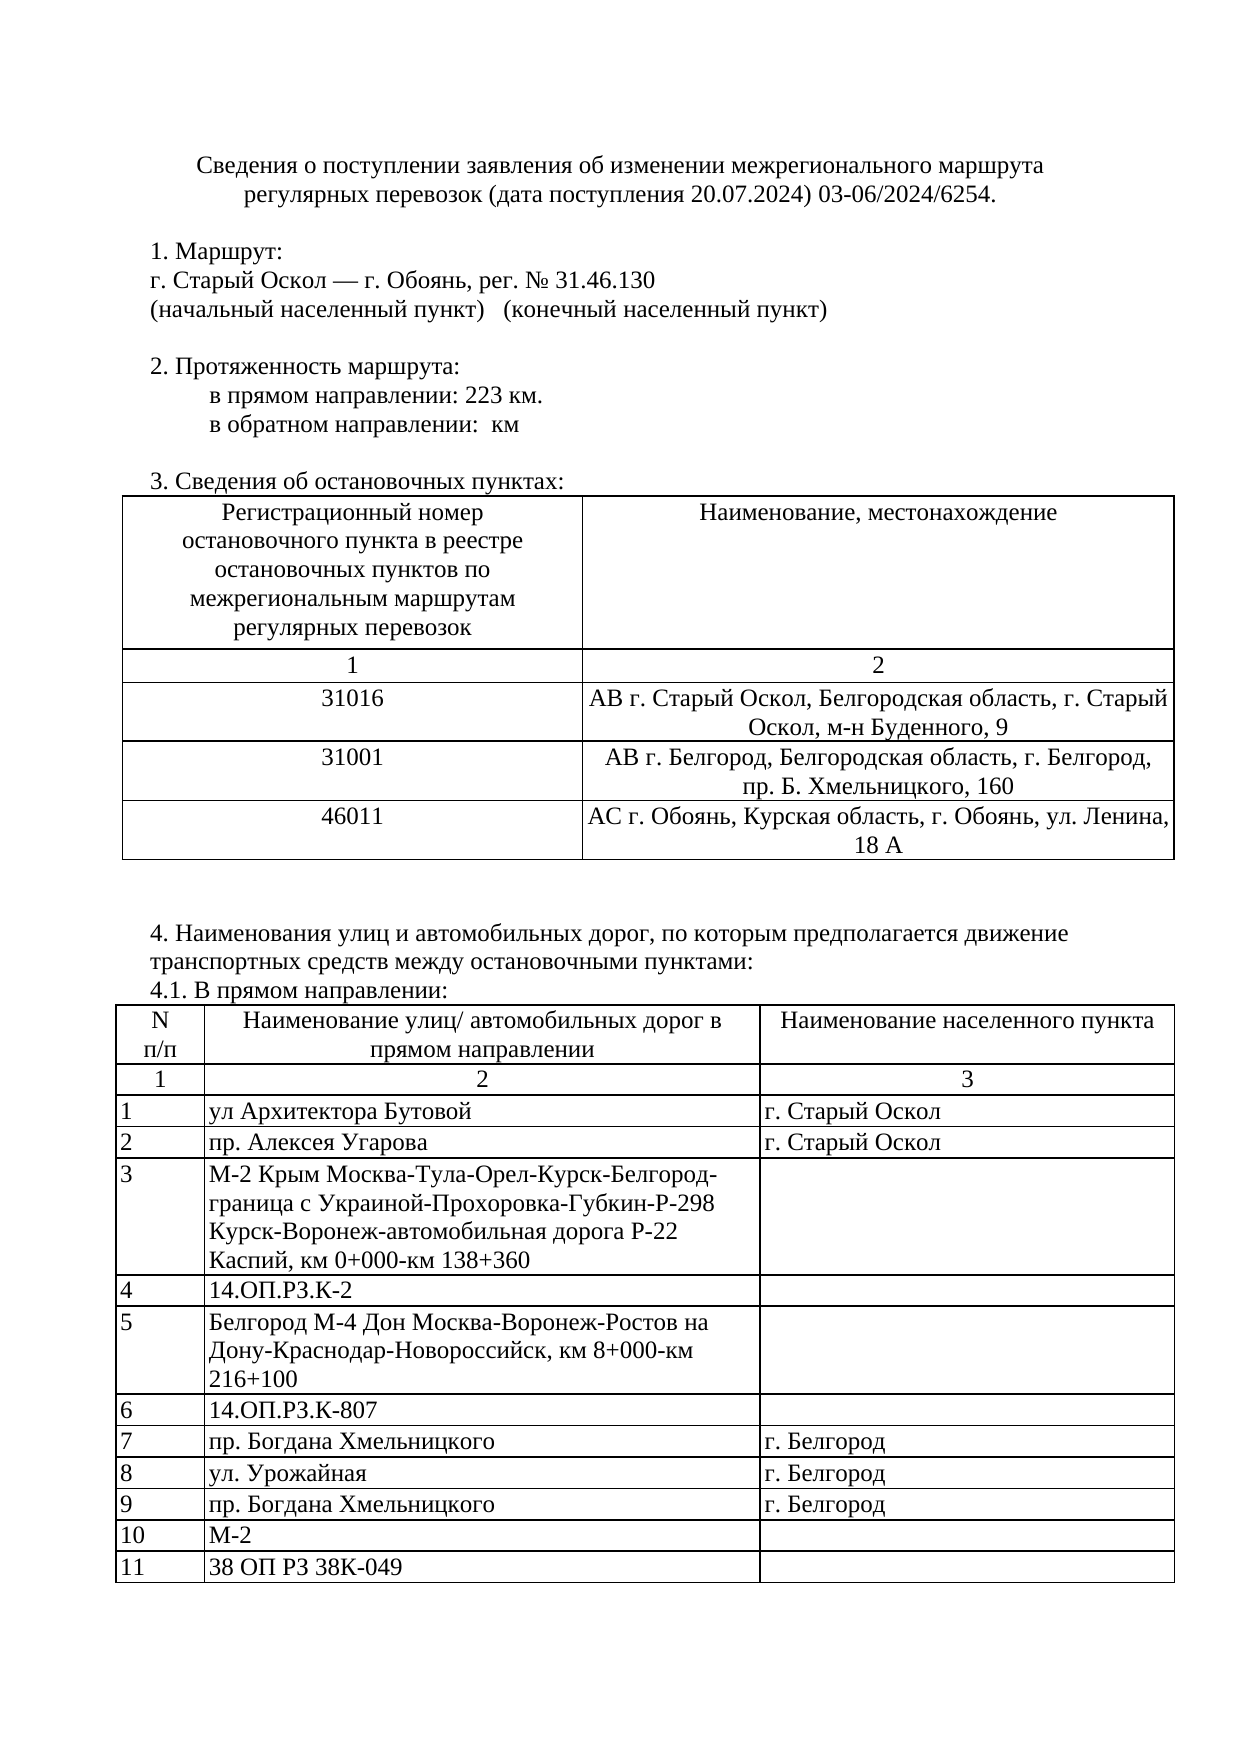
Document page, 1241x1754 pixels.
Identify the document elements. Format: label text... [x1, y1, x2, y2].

table_header Наименование населенного пункта [761, 1006, 1174, 1063]
table_cell 14.ОП.РЗ.К-2 [205, 1276, 759, 1305]
table_cell [761, 1395, 1174, 1424]
table_cell ул. Урожайная [205, 1458, 759, 1487]
table_header Регистрационный номер остановочного пункта в реестре остановочных пунктов по межрегиональным маршрутам регулярных перевозок [123, 497, 582, 648]
table_cell 8 [117, 1458, 204, 1487]
table_cell 14.ОП.РЗ.К-807 [205, 1395, 759, 1424]
table_cell АВ г. Белгород, Белгородская область, г. Белгород, пр. Б. Хмельницкого, 160 [583, 742, 1173, 799]
text (начальный населенный пункт) (конечный населенный пункт) [150, 294, 1090, 322]
table_cell [761, 1276, 1174, 1305]
table_header Наименование улиц/ автомобильных дорог в прямом направлении [205, 1006, 759, 1063]
table_cell 4 [117, 1276, 204, 1305]
table_cell АС г. Обоянь, Курская область, г. Обоянь, ул. Ленина, 18 А [583, 801, 1173, 858]
table_cell 3 [117, 1159, 204, 1274]
text г. Старый Оскол — г. Обоянь, рег. № 31.46.130 [150, 265, 1090, 294]
table_cell [761, 1159, 1174, 1274]
text 4.1. В прямом направлении: [150, 975, 1090, 1004]
table_cell 10 [117, 1521, 204, 1550]
table_cell 31016 [123, 683, 582, 740]
text 2. Протяженность маршрута: [150, 351, 1090, 380]
table_cell г. Белгород [761, 1458, 1174, 1487]
text в обратном направлении: км [150, 409, 1090, 437]
table_cell [761, 1552, 1174, 1582]
table_cell 7 [117, 1426, 204, 1456]
table_cell М-2 Крым Москва-Тула-Орел-Курск-Белгород-граница с Украиной-Прохоровка-Губкин-Р-298 Курск-Воронеж-автомобильная дорога Р-22 Каспий, км 0+000-км 138+360 [205, 1159, 759, 1274]
table_cell 1 [117, 1065, 204, 1094]
table_cell г. Старый Оскол [761, 1096, 1174, 1126]
table_cell 11 [117, 1552, 204, 1582]
table_cell 5 [117, 1307, 204, 1393]
table_cell 31001 [123, 742, 582, 799]
table_cell ул Архитектора Бутовой [205, 1096, 759, 1126]
text в прямом направлении: 223 км. [150, 380, 1090, 409]
table_cell пр. Богдана Хмельницкого [205, 1426, 759, 1456]
text Сведения о поступлении заявления об изменении межрегионального маршрута регулярных перевозок (дата поступления 20.07.2024) 03-06/2024/6254. [150, 150, 1090, 207]
table_cell 6 [117, 1395, 204, 1424]
table_cell [761, 1307, 1174, 1393]
table_cell АВ г. Старый Оскол, Белгородская область, г. Старый Оскол, м-н Буденного, 9 [583, 683, 1173, 740]
table_cell 3 [761, 1065, 1174, 1094]
table_cell 46011 [123, 801, 582, 858]
table_cell [761, 1521, 1174, 1550]
table_cell г. Белгород [761, 1489, 1174, 1519]
table_cell г. Белгород [761, 1426, 1174, 1456]
text 3. Сведения об остановочных пунктах: [150, 466, 1090, 495]
text 1. Маршрут: [150, 236, 1090, 265]
table_cell 2 [205, 1065, 759, 1094]
table_cell 38 ОП РЗ 38К-049 [205, 1552, 759, 1582]
table_cell Белгород М-4 Дон Москва-Воронеж-Ростов на Дону-Краснодар-Новороссийск, км 8+000-км 216+100 [205, 1307, 759, 1393]
table_cell 1 [117, 1096, 204, 1126]
table_cell 2 [583, 650, 1173, 681]
table_header Наименование, местонахождение [583, 497, 1173, 648]
table_cell 2 [117, 1127, 204, 1157]
table_cell г. Старый Оскол [761, 1127, 1174, 1157]
table_header N п/п [117, 1006, 204, 1063]
table_cell М-2 [205, 1521, 759, 1550]
table_cell 9 [117, 1489, 204, 1519]
table_cell пр. Алексея Угарова [205, 1127, 759, 1157]
table_cell 1 [123, 650, 582, 681]
text 4. Наименования улиц и автомобильных дорог, по которым предполагается движение транспортных средств между остановочными пунктами: [150, 918, 1090, 975]
table_cell пр. Богдана Хмельницкого [205, 1489, 759, 1519]
